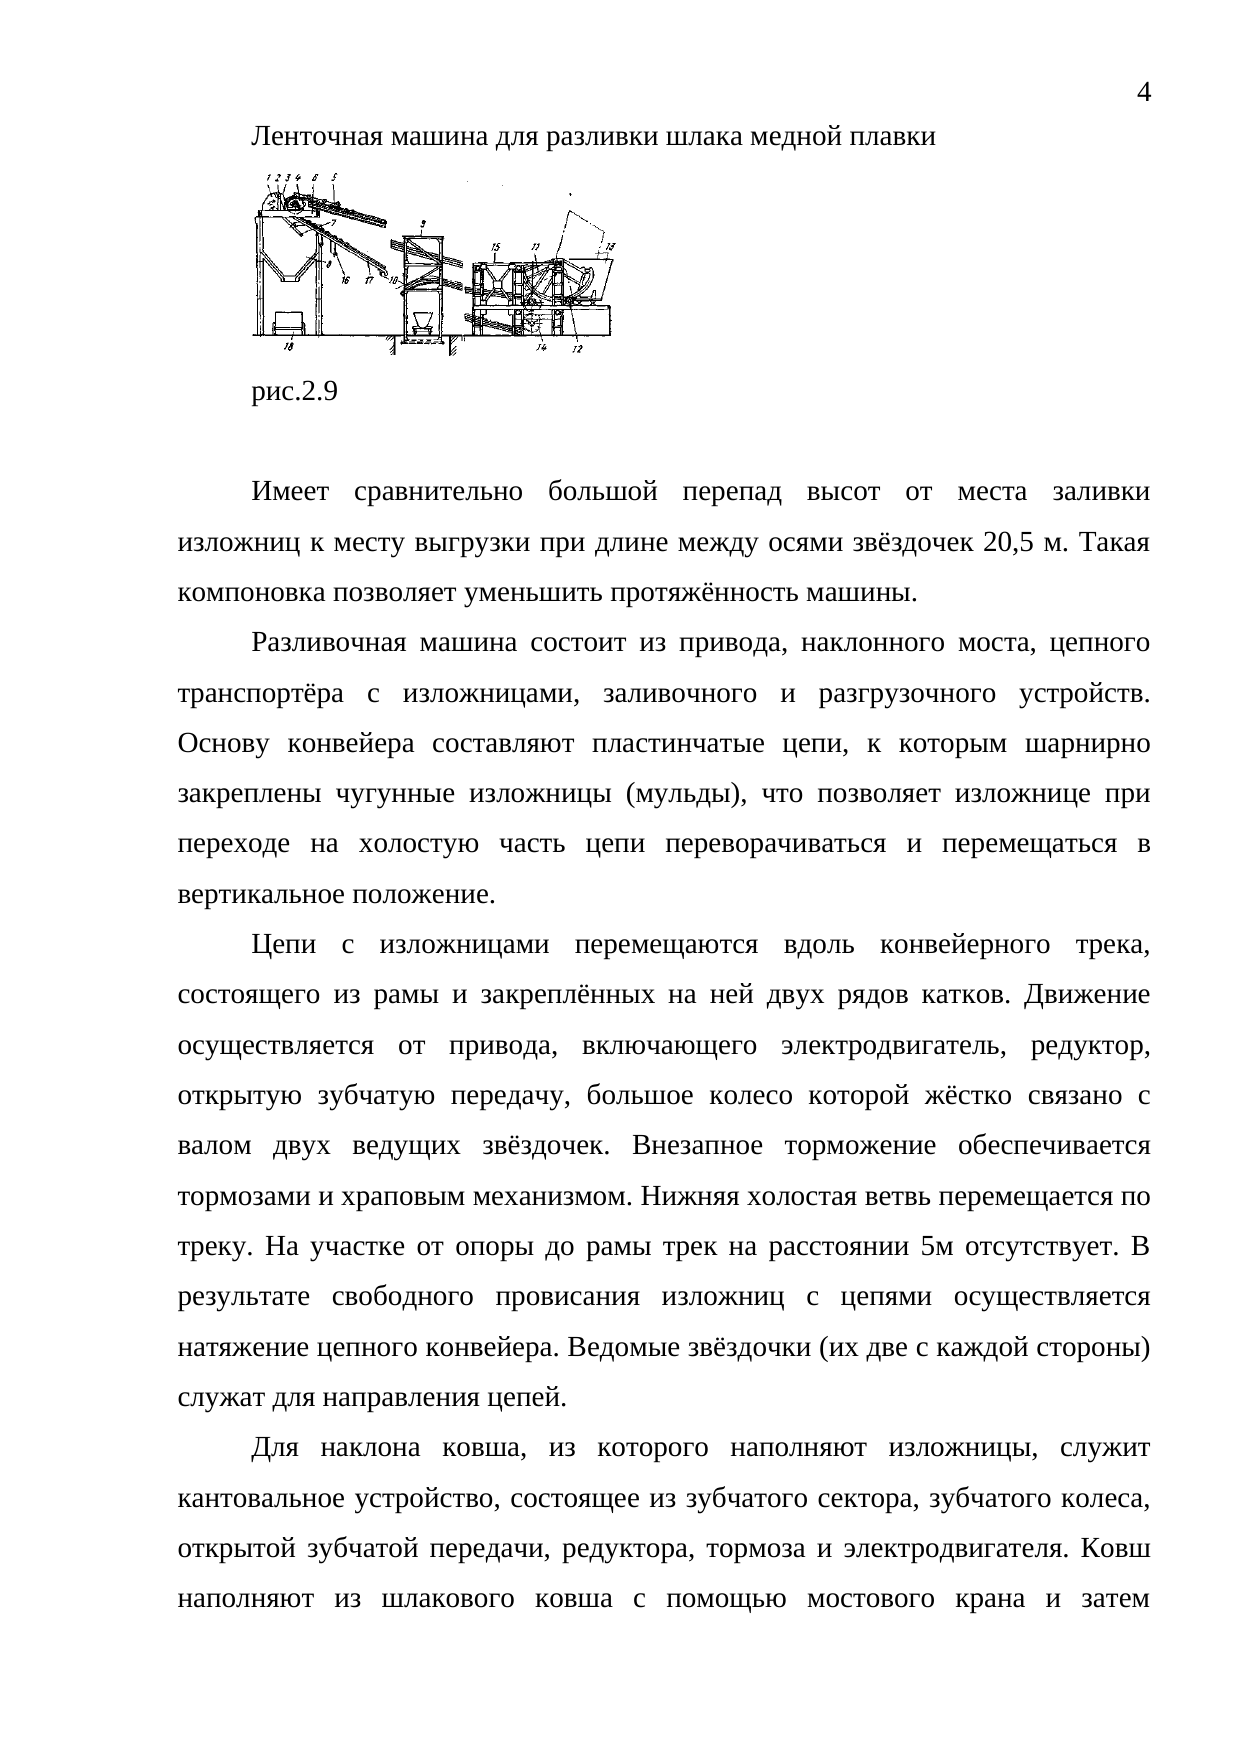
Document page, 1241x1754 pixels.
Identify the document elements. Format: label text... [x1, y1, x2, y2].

text Цепи с изложницами перемещаются вдоль конвейерного трека, состоящего из рамы и закреплённых на ней двух рядов катков. Движение осуществляется от привода, включающего электродвигатель, редуктор, открытую зубчатую передачу, большое колесо которой жёстко связано с валом двух ведущих звёздочек. Внезапное торможение обеспечивается тормозами и храповым механизмом. Нижняя холостая ветвь перемещается по треку. На участке от опоры до рамы трек на расстоянии 5м отсутствует. В результате свободного провисания изложниц с цепями осуществляется натяжение цепного конвейера. Ведомые звёздочки (их две с каждой стороны) служат для направления цепей. [177, 926, 1152, 1413]
subtitle рис.2.9 [177, 373, 1152, 406]
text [177, 1429, 1152, 1614]
subtitle Ленточная машина для разливки шлака медной плавки [177, 118, 1152, 152]
text Разливочная машина состоит из привода, наклонного моста, цепного транспортёра с изложницами, заливочного и разгрузочного устройств. Основу конвейера составляют пластинчатые цепи, к которым шарнирно закреплены чугунные изложницы (мульды), что позволяет изложнице при переходе на холостую часть цепи переворачиваться и перемещаться в вертикальное положение. [177, 624, 1152, 909]
picture [251, 168, 617, 356]
text Имеет сравнительно большой перепад высот от места заливки изложниц к месту выгрузки при длине между осями звёздочек 20,5 м. Такая компоновка позволяет уменьшить протяжённость машины. [177, 473, 1152, 608]
